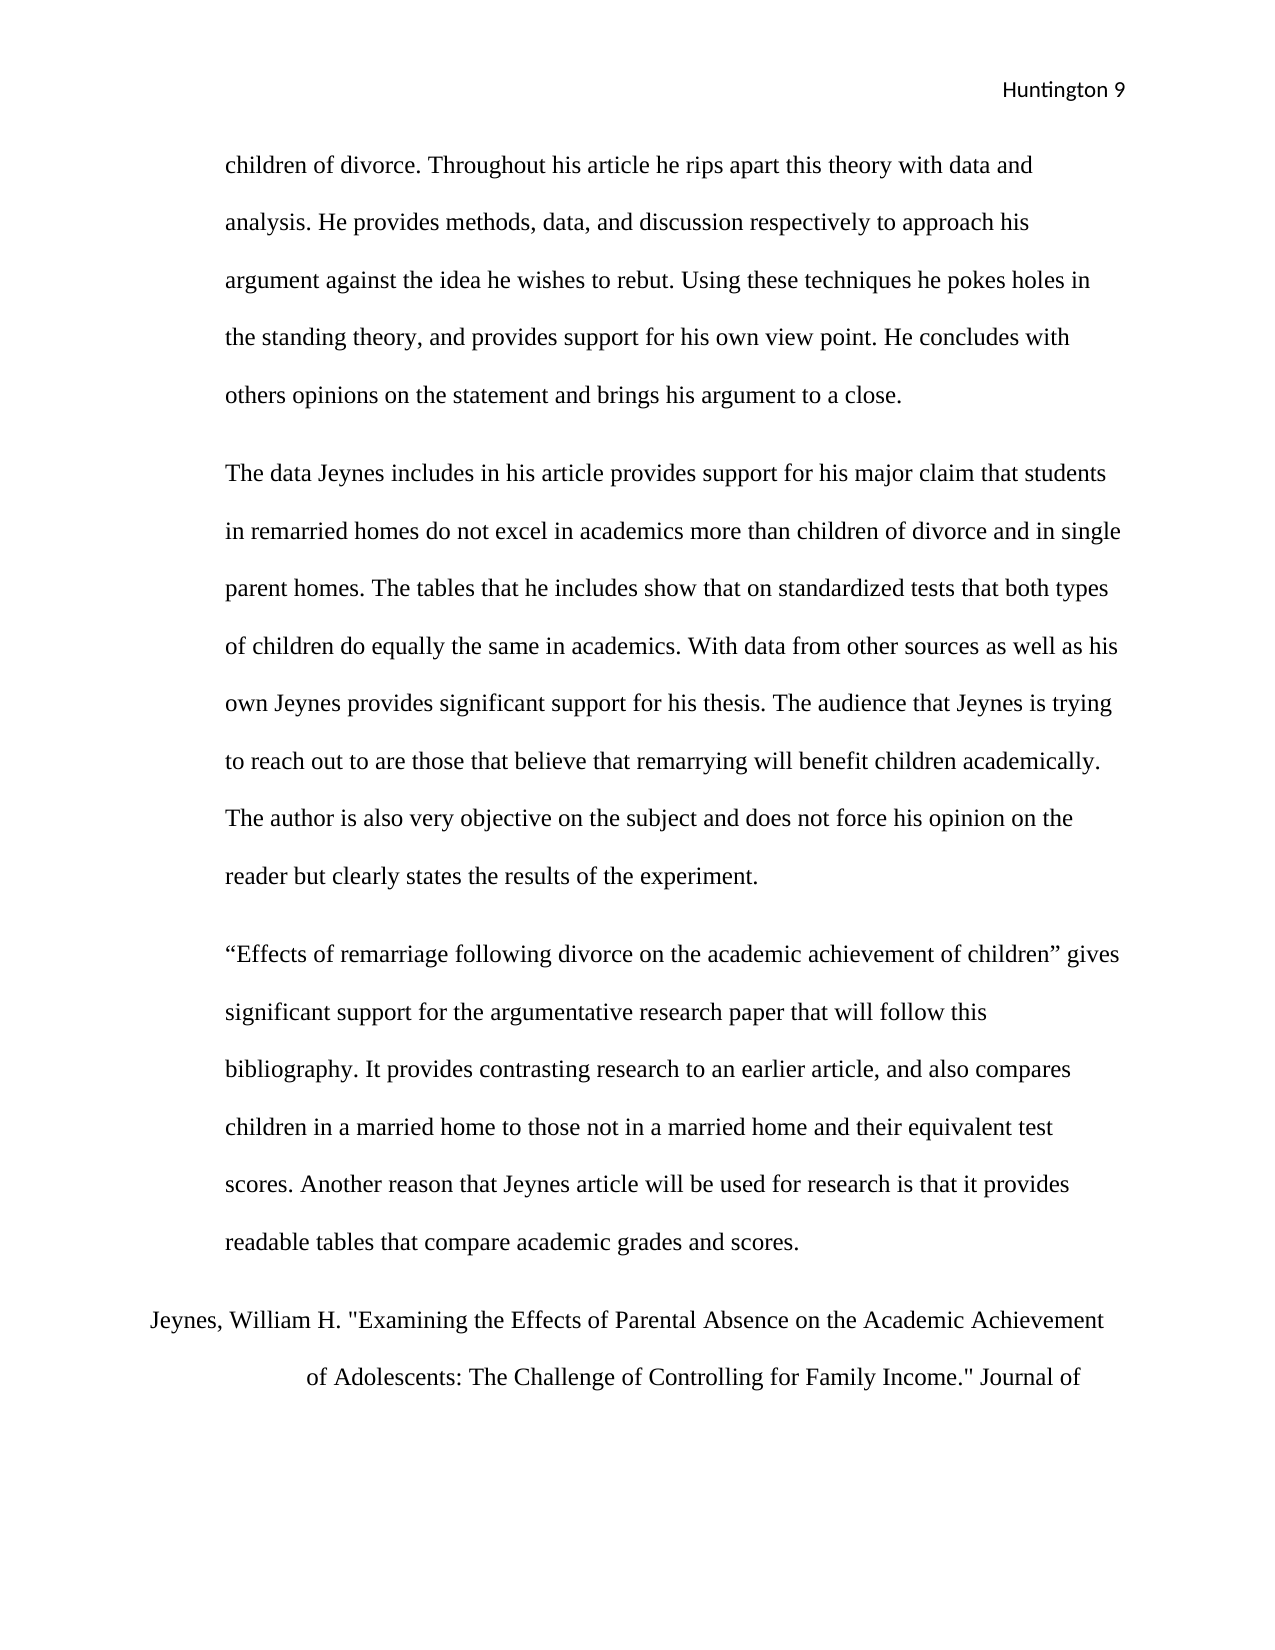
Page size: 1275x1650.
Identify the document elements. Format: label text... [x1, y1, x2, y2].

text “Effects of remarriage following divorce on the academic achievement of children” gives significant support for the argumentative research paper that will follow this bibliography. It provides contrasting research to an earlier article, and also compares children in a married home to those not in a married home and their equivalent test scores. Another reason that Jeynes article will be used for research is that it provides readable tables that compare academic grades and scores. [225, 939, 1125, 1255]
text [225, 150, 1125, 409]
text The data Jeynes includes in his article provides support for his major claim that students in remarried homes do not excel in academics more than children of divorce and in single parent homes. The tables that he includes show that on standardized tests that both types of children do equally the same in academics. With data from other sources as well as his own Jeynes provides significant support for his thesis. The audience that Jeynes is trying to reach out to are those that believe that remarrying will benefit children academically. The author is also very objective on the subject and does not force his opinion on the reader but clearly states the results of the experiment. [225, 458, 1125, 889]
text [150, 1305, 1125, 1391]
